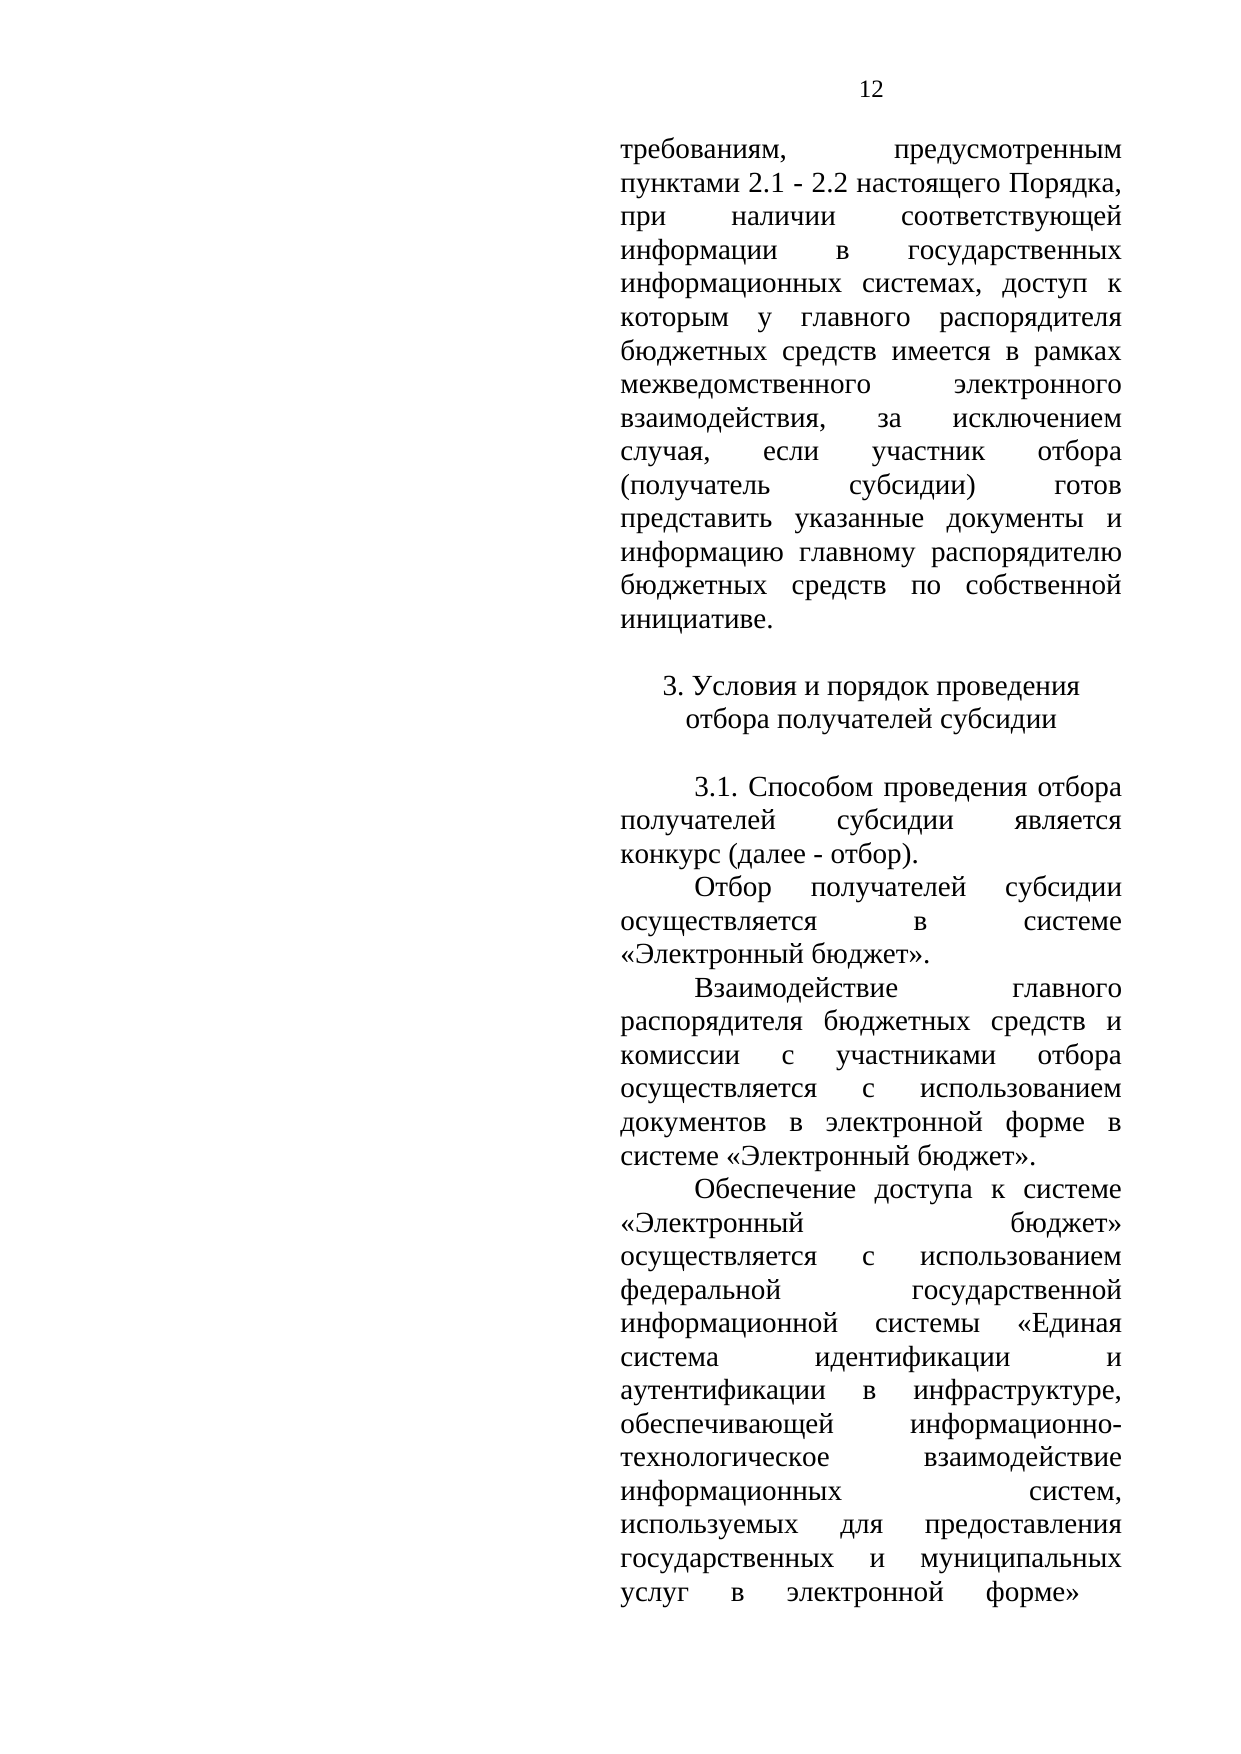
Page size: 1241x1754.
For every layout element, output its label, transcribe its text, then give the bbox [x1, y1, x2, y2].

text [620, 131, 1122, 634]
text Отбор получателей субсидии осуществляется в системе «Электронный бюджет». [620, 869, 1122, 970]
text 3.1. Способом проведения отбора получателей субсидии является конкурс (далее - отбор). [620, 769, 1122, 869]
text Взаимодействие главного распорядителя бюджетных средств и комиссии с участниками отбора осуществляется с использованием документов в электронной форме в системе «Электронный бюджет». [620, 970, 1122, 1171]
text 3. Условия и порядок проведения отбора получателей субсидии [620, 668, 1122, 735]
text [620, 1171, 1122, 1607]
